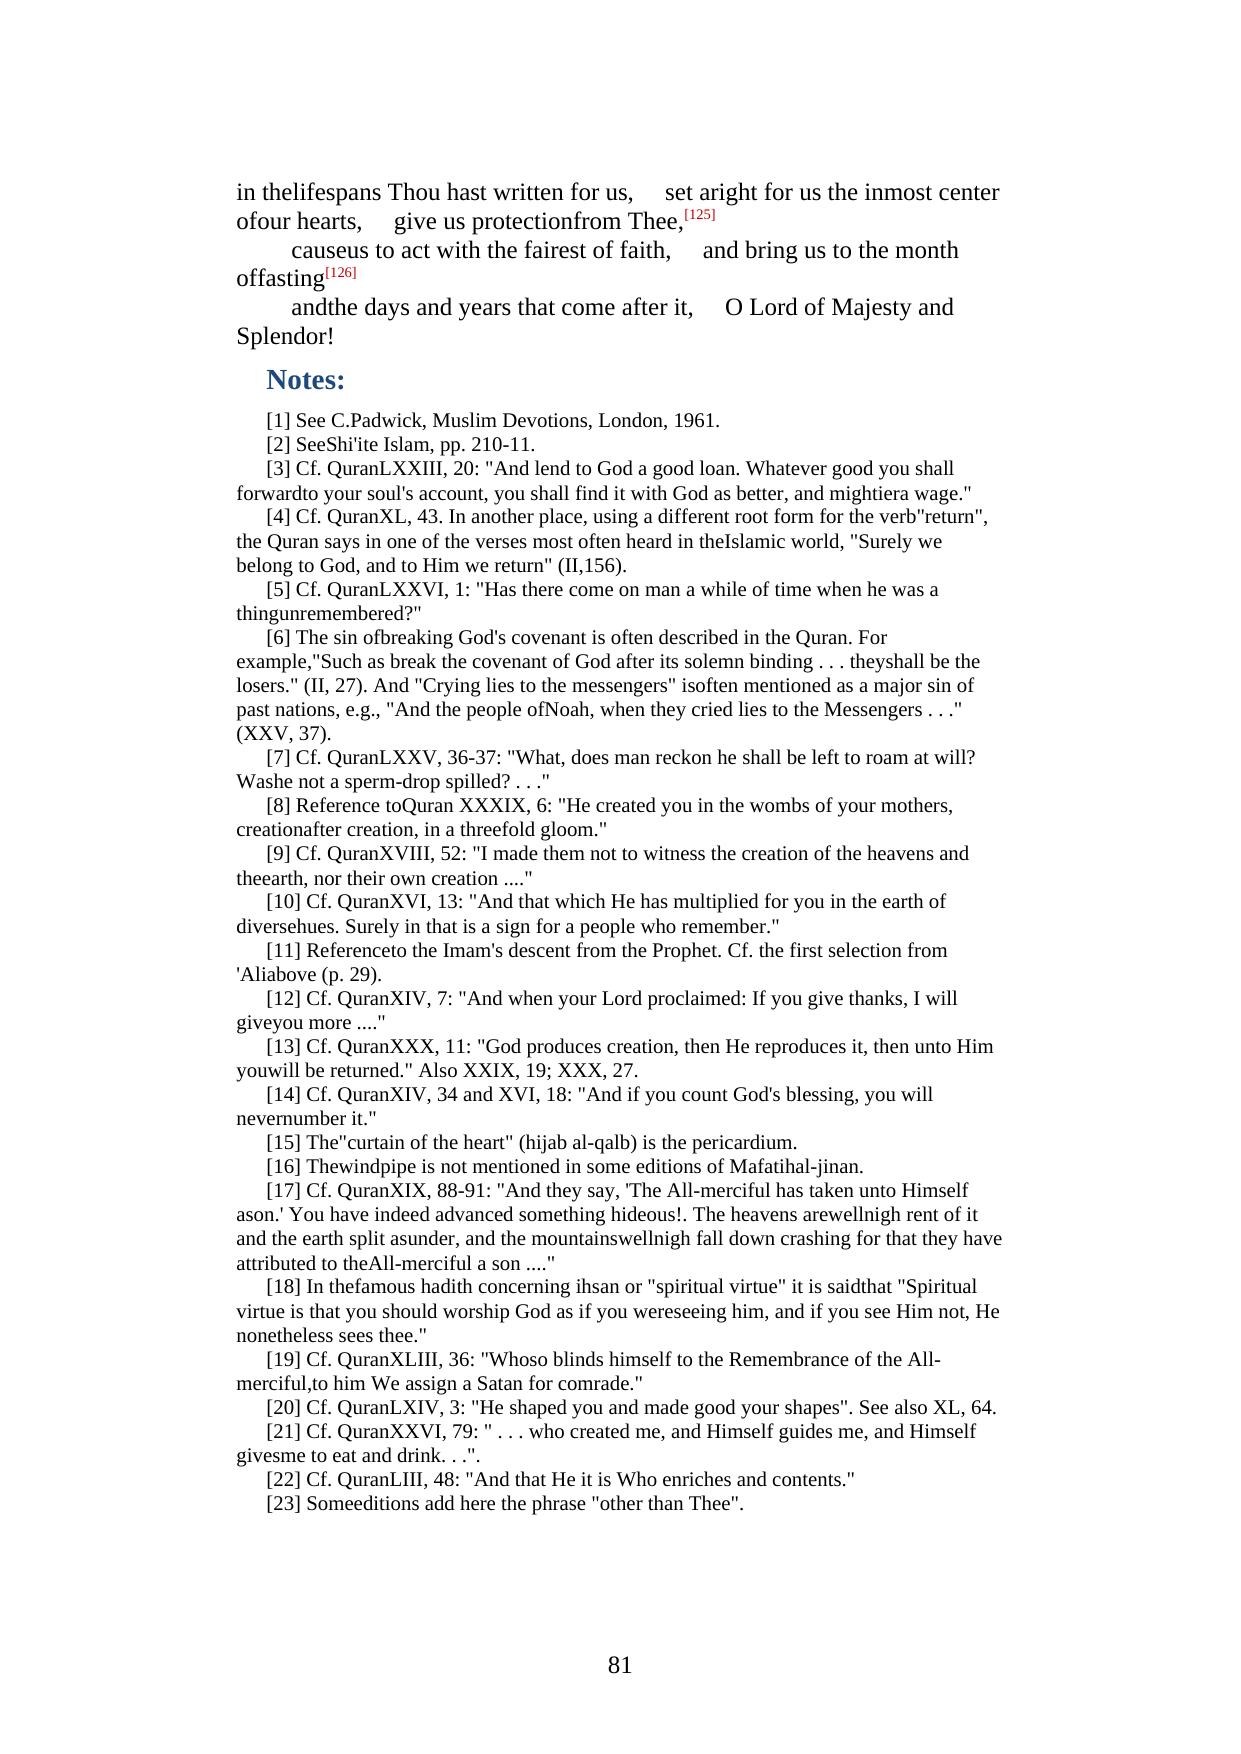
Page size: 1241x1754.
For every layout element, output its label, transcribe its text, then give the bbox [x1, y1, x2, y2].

text [23] Someeditions add here the phrase "other than Thee". [236, 1491, 1004, 1515]
text [10] Cf. QuranXVI, 13: "And that which He has multiplied for you in the earth of diversehues. Surely in that is a sign for a people who remember." [236, 889, 1004, 938]
text [8] Reference toQuran XXXIX, 6: "He created you in the wombs of your mothers, creationafter creation, in a threefold gloom." [236, 793, 1004, 841]
text [20] Cf. QuranLXIV, 3: "He shaped you and made good your shapes". See also XL, 64. [236, 1395, 1004, 1419]
text [21] Cf. QuranXXVI, 79: " . . . who created me, and Himself guides me, and Himself givesme to eat and drink. . .". [236, 1419, 1004, 1467]
text [9] Cf. QuranXVIII, 52: "I made them not to witness the creation of the heavens and theearth, nor their own creation ...." [236, 841, 1004, 889]
text [18] In thefamous hadith concerning ihsan or "spiritual virtue" it is saidthat "Spiritual virtue is that you should worship God as if you wereseeing him, and if you see Him not, He nonetheless sees thee." [236, 1274, 1004, 1347]
text [5] Cf. QuranLXXVI, 1: "Has there come on man a while of time when he was a thingunremembered?" [236, 577, 1004, 625]
text [3] Cf. QuranLXXIII, 20: "And lend to God a good loan. Whatever good you shall forwardto your soul's account, you shall find it with God as better, and mightiera wage." [236, 456, 1004, 504]
text [13] Cf. QuranXXX, 11: "God produces creation, then He reproduces it, then unto Him youwill be returned." Also XXIX, 19; XXX, 27. [236, 1034, 1004, 1082]
text [1] See C.Padwick, Muslim Devotions, London, 1961. [236, 408, 1004, 432]
text andthe days and years that come after it, O Lord of Majesty and Splendor! [236, 292, 1004, 350]
text causeus to act with the fairest of faith, and bring us to the month offasting[126] [236, 235, 1004, 292]
text [22] Cf. QuranLIII, 48: "And that He it is Who enriches and contents." [236, 1467, 1004, 1491]
text [7] Cf. QuranLXXV, 36-37: "What, does man reckon he shall be left to roam at will? Washe not a sperm-drop spilled? . . ." [236, 745, 1004, 793]
text [6] The sin ofbreaking God's covenant is often described in the Quran. For example,"Such as break the covenant of God after its solemn binding . . . theyshall be the losers." (II, 27). And "Crying lies to the messengers" isoften mentioned as a major sin of past nations, e.g., "And the people ofNoah, when they cried lies to the Messengers . . ." (XXV, 37). [236, 625, 1004, 745]
text [14] Cf. QuranXIV, 34 and XVI, 18: "And if you count God's blessing, you will nevernumber it." [236, 1082, 1004, 1130]
text [12] Cf. QuranXIV, 7: "And when your Lord proclaimed: If you give thanks, I will giveyou more ...." [236, 986, 1004, 1034]
text [17] Cf. QuranXIX, 88-91: "And they say, 'The All-merciful has taken unto Himself ason.' You have indeed advanced something hideous!. The heavens arewellnigh rent of it and the earth split asunder, and the mountainswellnigh fall down crashing for that they have attributed to theAll-merciful a son ...." [236, 1178, 1004, 1274]
text [16] Thewindpipe is not mentioned in some editions of Mafatihal-jinan. [236, 1154, 1004, 1178]
text [2] SeeShi'ite Islam, pp. 210-11. [236, 432, 1004, 456]
text [4] Cf. QuranXL, 43. In another place, using a different root form for the verb"return", the Quran says in one of the verses most often heard in theIslamic world, "Surely we belong to God, and to Him we return" (II,156). [236, 504, 1004, 577]
subtitle Notes: [236, 362, 1004, 396]
text [11] Referenceto the Imam's descent from the Prophet. Cf. the first selection from 'Aliabove (p. 29). [236, 938, 1004, 986]
text [15] The"curtain of the heart" (hijab al-qalb) is the pericardium. [236, 1130, 1004, 1154]
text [236, 177, 1004, 235]
text [19] Cf. QuranXLIII, 36: "Whoso blinds himself to the Remembrance of the All-merciful,to him We assign a Satan for comrade." [236, 1347, 1004, 1395]
